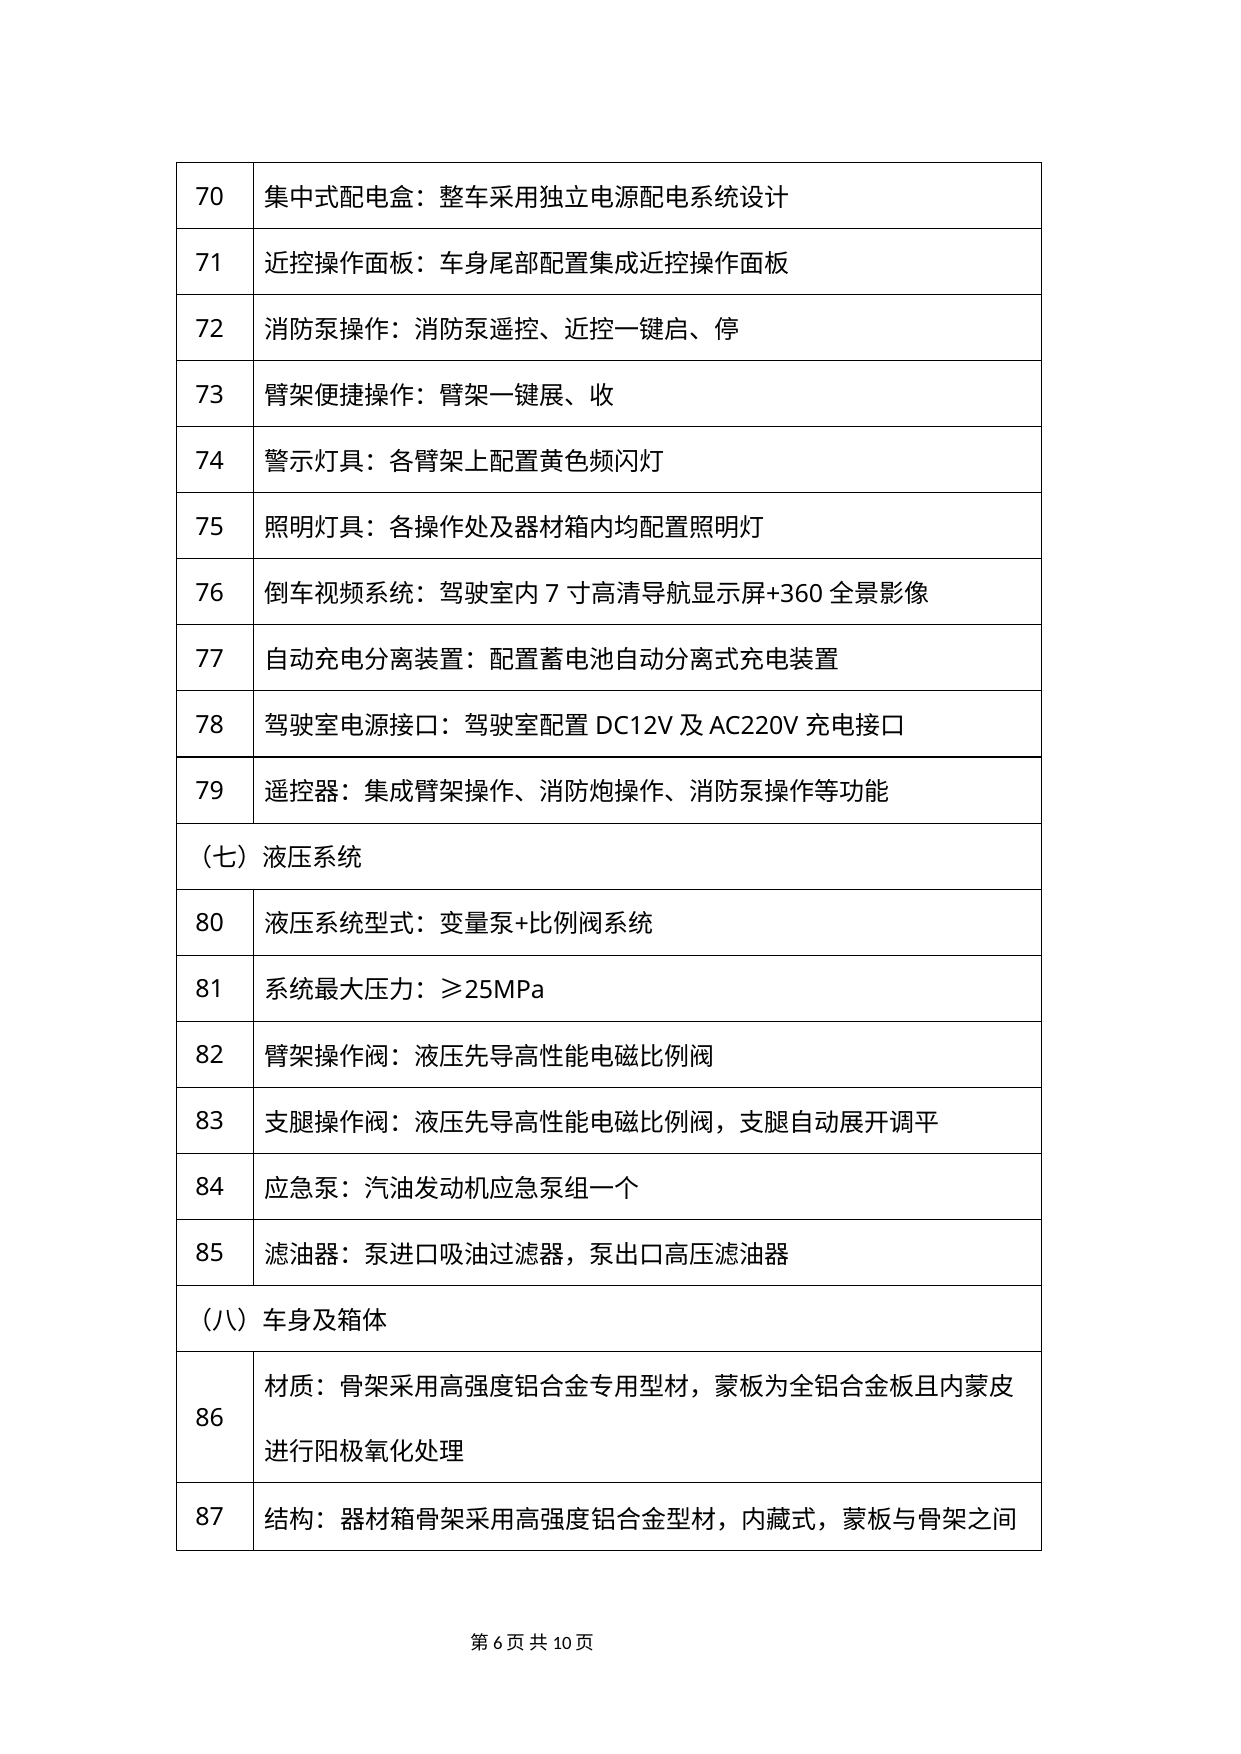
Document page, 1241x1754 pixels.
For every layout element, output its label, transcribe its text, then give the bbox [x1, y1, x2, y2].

table_cell 材质：骨架采用高强度铝合金专用型材，蒙板为全铝合金板且内蒙皮进行阳极氧化处理 [254, 1352, 1041, 1482]
table_cell 照明灯具：各操作处及器材箱内均配置照明灯 [254, 493, 1041, 558]
table_cell 臂架操作阀：液压先导高性能电磁比例阀 [254, 1022, 1041, 1087]
table_cell [177, 229, 253, 294]
table_cell 自动充电分离装置：配置蓄电池自动分离式充电装置 [254, 625, 1041, 690]
table_cell [177, 1483, 253, 1550]
table_cell [177, 1352, 253, 1482]
table_cell [177, 163, 253, 228]
table_cell （七）液压系统 [177, 824, 1041, 888]
table_cell [177, 295, 253, 360]
table_cell 倒车视频系统：驾驶室内 7 寸高清导航显示屏+360 全景影像 [254, 559, 1041, 624]
table_cell 消防泵操作：消防泵遥控、近控一键启、停 [254, 295, 1041, 360]
table_cell 集中式配电盒：整车采用独立电源配电系统设计 [254, 163, 1041, 228]
table_cell [177, 493, 253, 558]
table_cell 支腿操作阀：液压先导高性能电磁比例阀，支腿自动展开调平 [254, 1088, 1041, 1153]
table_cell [254, 1483, 1041, 1550]
table_cell （八）车身及箱体 [177, 1286, 1041, 1351]
table_cell 滤油器：泵进口吸油过滤器，泵出口高压滤油器 [254, 1220, 1041, 1285]
table_cell 驾驶室电源接口：驾驶室配置 DC12V 及AC220V 充电接口 [254, 691, 1041, 756]
table_cell 臂架便捷操作：臂架一键展、收 [254, 361, 1041, 426]
table_cell [177, 625, 253, 690]
table_cell [177, 1088, 253, 1153]
table_cell [177, 890, 253, 954]
table_cell [177, 758, 253, 822]
table_cell [177, 1022, 253, 1087]
table_cell [177, 361, 253, 426]
table_cell [177, 1220, 253, 1285]
table_cell 液压系统型式：变量泵+比例阀系统 [254, 890, 1041, 954]
table_cell 系统最大压力：≥25MPa [254, 956, 1041, 1021]
table_cell [177, 691, 253, 756]
table_cell 警示灯具：各臂架上配置黄色频闪灯 [254, 427, 1041, 492]
table_cell [177, 559, 253, 624]
table_cell 遥控器：集成臂架操作、消防炮操作、消防泵操作等功能 [254, 758, 1041, 822]
table_cell [177, 427, 253, 492]
table_cell 应急泵：汽油发动机应急泵组一个 [254, 1154, 1041, 1219]
table_cell [177, 1154, 253, 1219]
table_cell [177, 956, 253, 1021]
table_cell 近控操作面板：车身尾部配置集成近控操作面板 [254, 229, 1041, 294]
